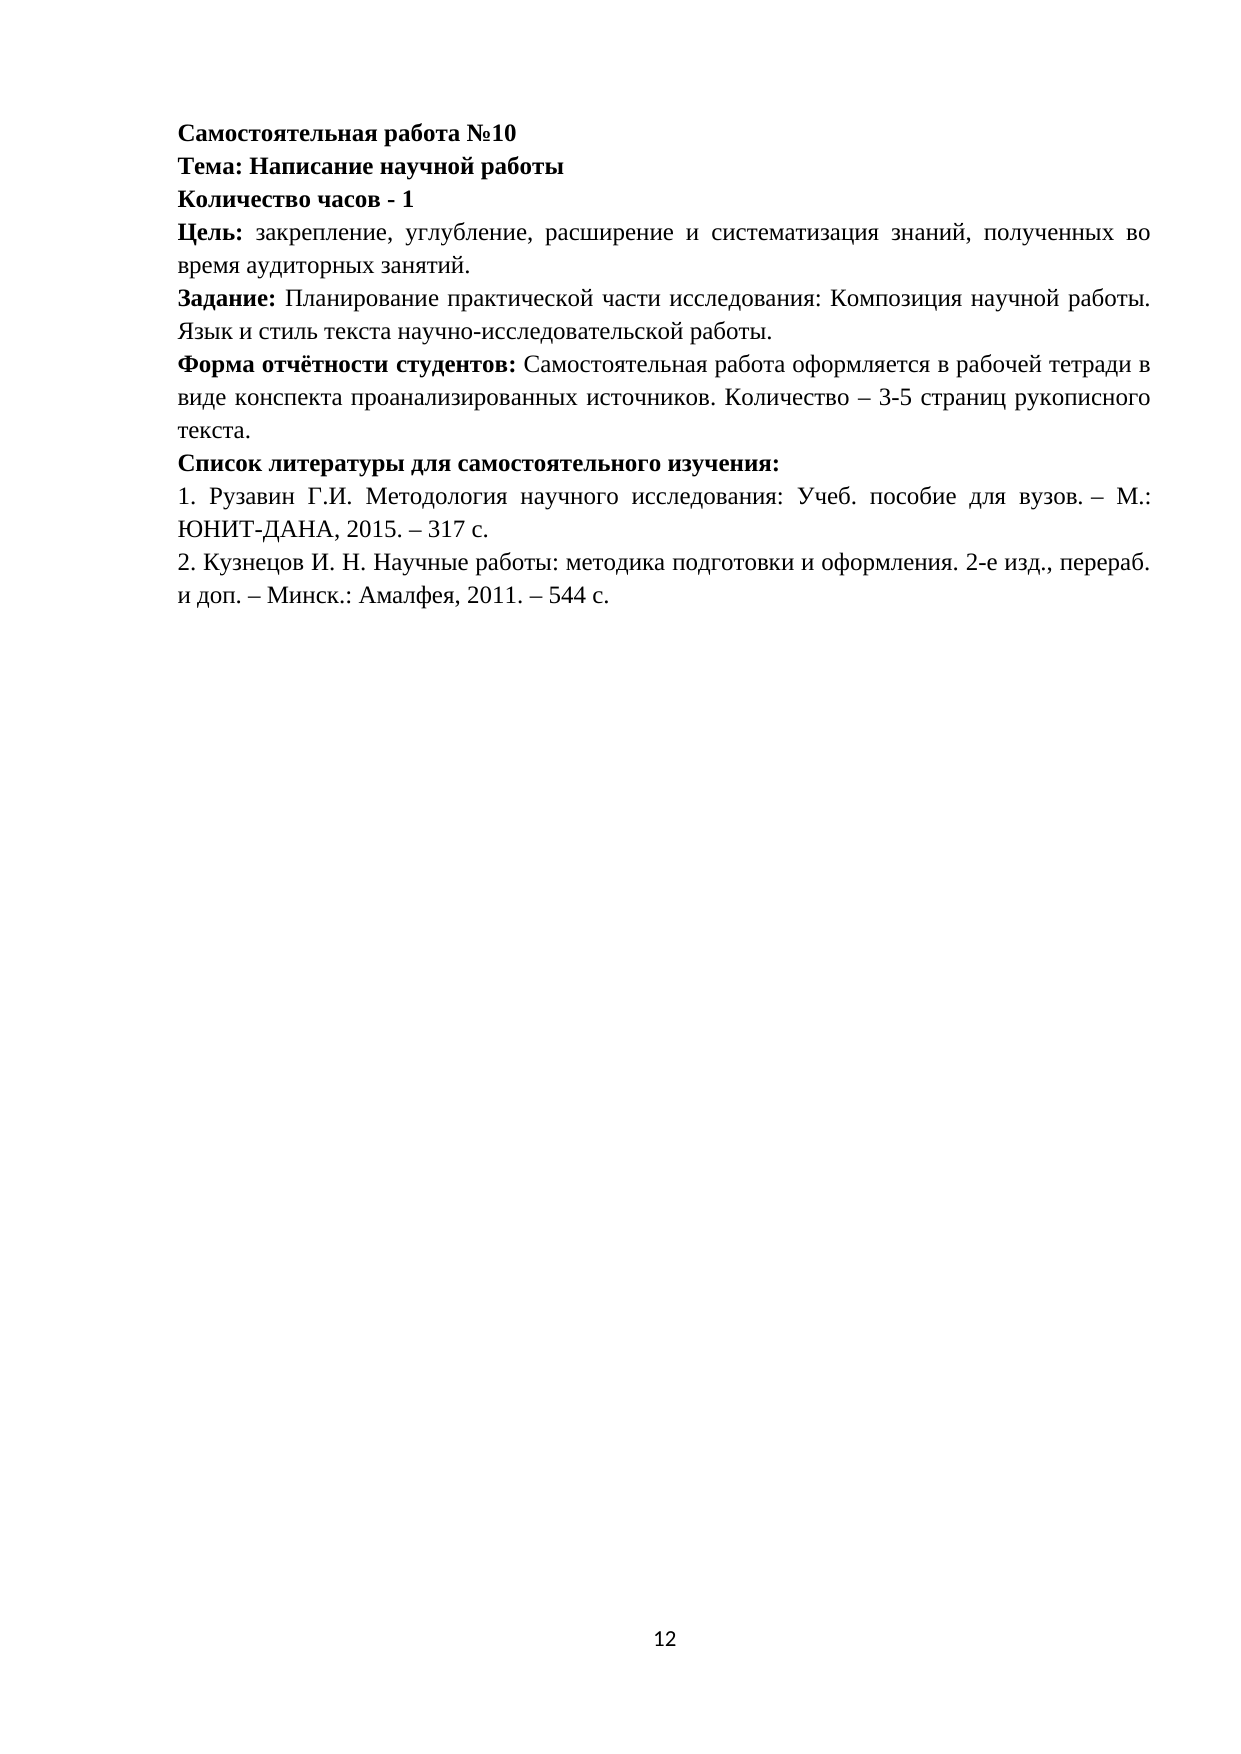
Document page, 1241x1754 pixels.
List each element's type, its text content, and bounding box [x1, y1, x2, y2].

text 1. Рузавин Г.И. Методология научного исследования: Учеб. пособие для вузов. – М.: ЮНИТ-ДАНА, 2015. – 317 с. [177, 481, 1152, 543]
text Цель: закрепление, углубление, расширение и систематизация знаний, полученных во время аудиторных занятий. [177, 217, 1152, 279]
text Количество часов - 1 [177, 184, 1152, 213]
text Тема: Написание научной работы [177, 151, 1152, 180]
text Самостоятельная работа №10 [177, 118, 1152, 147]
text 2. Кузнецов И. Н. Научные работы: методика подготовки и оформления. 2-е изд., перераб. и доп. – Минск.: Амалфея, 2011. – 544 с. [177, 547, 1152, 609]
text Список литературы для самостоятельного изучения: [177, 448, 1152, 477]
text Форма отчётности студентов: Самостоятельная работа оформляется в рабочей тетради в виде конспекта проанализированных источников. Количество – 3-5 страниц рукописного текста. [177, 349, 1152, 444]
text Задание: Планирование практической части исследования: Композиция научной работы. Язык и стиль текста научно-исследовательской работы. [177, 283, 1152, 345]
